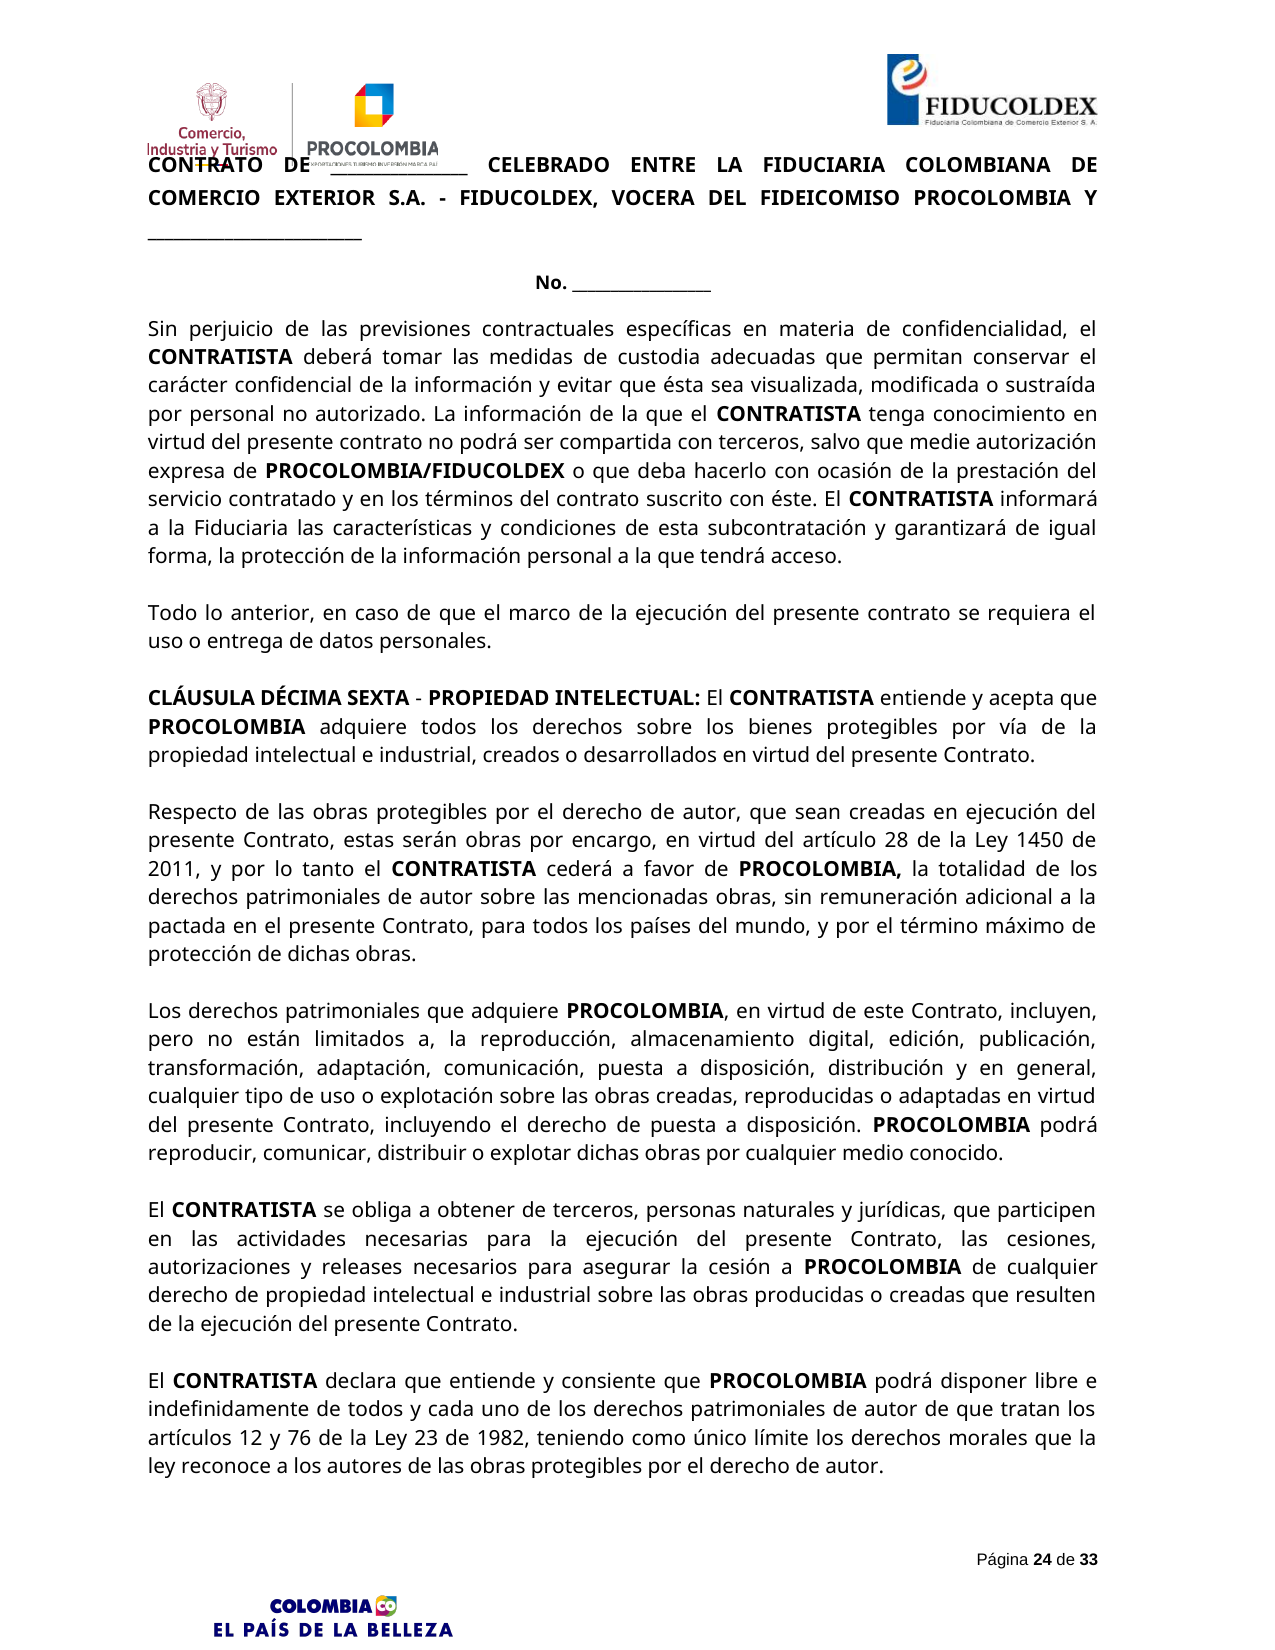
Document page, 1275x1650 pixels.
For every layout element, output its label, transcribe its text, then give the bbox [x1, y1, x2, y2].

text Los derechos patrimoniales que adquiere PROCOLOMBIA, en virtud de este Contrato, incluyen, pero no están limitados a, la reproducción, almacenamiento digital, edición, publicación, transformación, adaptación, comunicación, puesta a disposición, distribución y en general, cualquier tipo de uso o explotación sobre las obras creadas, reproducidas o adaptadas en virtud del presente Contrato, incluyendo el derecho de puesta a disposición. PROCOLOMBIA podrá reproducir, comunicar, distribuir o explotar dichas obras por cualquier medio conocido. [148, 996, 1098, 1167]
picture [213, 1590, 454, 1642]
text Todo lo anterior, en caso de que el marco de la ejecución del presente contrato se requiera el uso o entrega de datos personales. [148, 598, 1098, 655]
text Respecto de las obras protegibles por el derecho de autor, que sean creadas en ejecución del presente Contrato, estas serán obras por encargo, en virtud del artículo 28 de la Ley 1450 de 2011, y por lo tanto el CONTRATISTA cederá a favor de PROCOLOMBIA, la totalidad de los derechos patrimoniales de autor sobre las mencionadas obras, sin remuneración adicional a la pactada en el presente Contrato, para todos los países del mundo, y por el término máximo de protección de dichas obras. [148, 797, 1098, 968]
text El CONTRATISTA se obliga a obtener de terceros, personas naturales y jurídicas, que participen en las actividades necesarias para la ejecución del presente Contrato, las cesiones, autorizaciones y releases necesarios para asegurar la cesión a PROCOLOMBIA de cualquier derecho de propiedad intelectual e industrial sobre las obras producidas o creadas que resulten de la ejecución del presente Contrato. [148, 1195, 1098, 1337]
text Sin perjuicio de las previsiones contractuales específicas en materia de confidencialidad, el CONTRATISTA deberá tomar las medidas de custodia adecuadas que permitan conservar el carácter confidencial de la información y evitar que ésta sea visualizada, modificada o sustraída por personal no autorizado. La información de la que el CONTRATISTA tenga conocimiento en virtud del presente contrato no podrá ser compartida con terceros, salvo que medie autorización expresa de PROCOLOMBIA/FIDUCOLDEX o que deba hacerlo con ocasión de la prestación del servicio contratado y en los términos del contrato suscrito con éste. El CONTRATISTA informará a la Fiduciaria las características y condiciones de esta subcontratación y garantizará de igual forma, la protección de la información personal a la que tendrá acceso. [148, 314, 1098, 569]
text El CONTRATISTA declara que entiende y consiente que PROCOLOMBIA podrá disponer libre e indefinidamente de todos y cada uno de los derechos patrimoniales de autor de que tratan los artículos 12 y 76 de la Ley 23 de 1982, teniendo como único límite los derechos morales que la ley reconoce a los autores de las obras protegibles por el derecho de autor. [148, 1366, 1098, 1479]
text CLÁUSULA DÉCIMA SEXTA - PROPIEDAD INTELECTUAL: El CONTRATISTA entiende y acepta que PROCOLOMBIA adquiere todos los derechos sobre los bienes protegibles por vía de la propiedad intelectual e industrial, creados o desarrollados en virtud del presente Contrato. [148, 683, 1098, 769]
picture [887, 54, 1098, 127]
